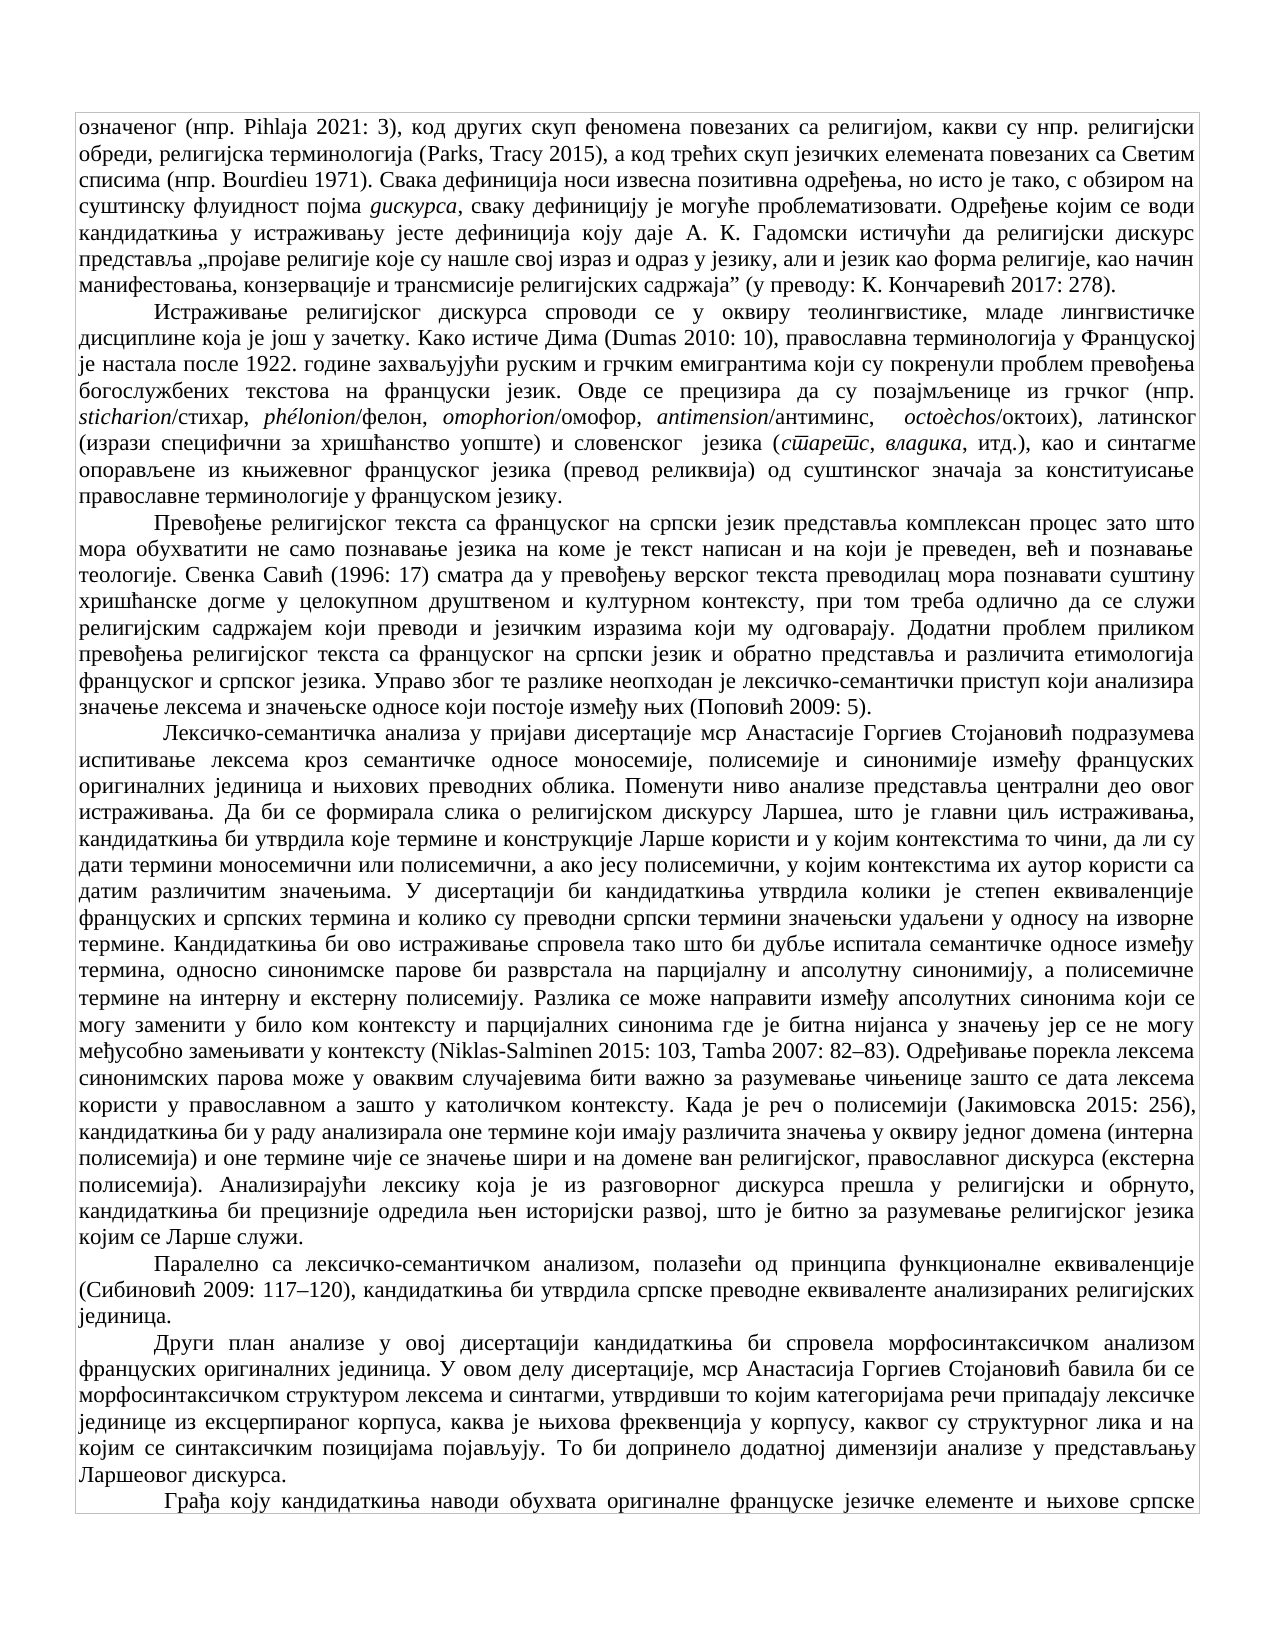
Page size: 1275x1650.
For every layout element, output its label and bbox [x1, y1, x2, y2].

table_cell [76, 113, 1199, 1513]
